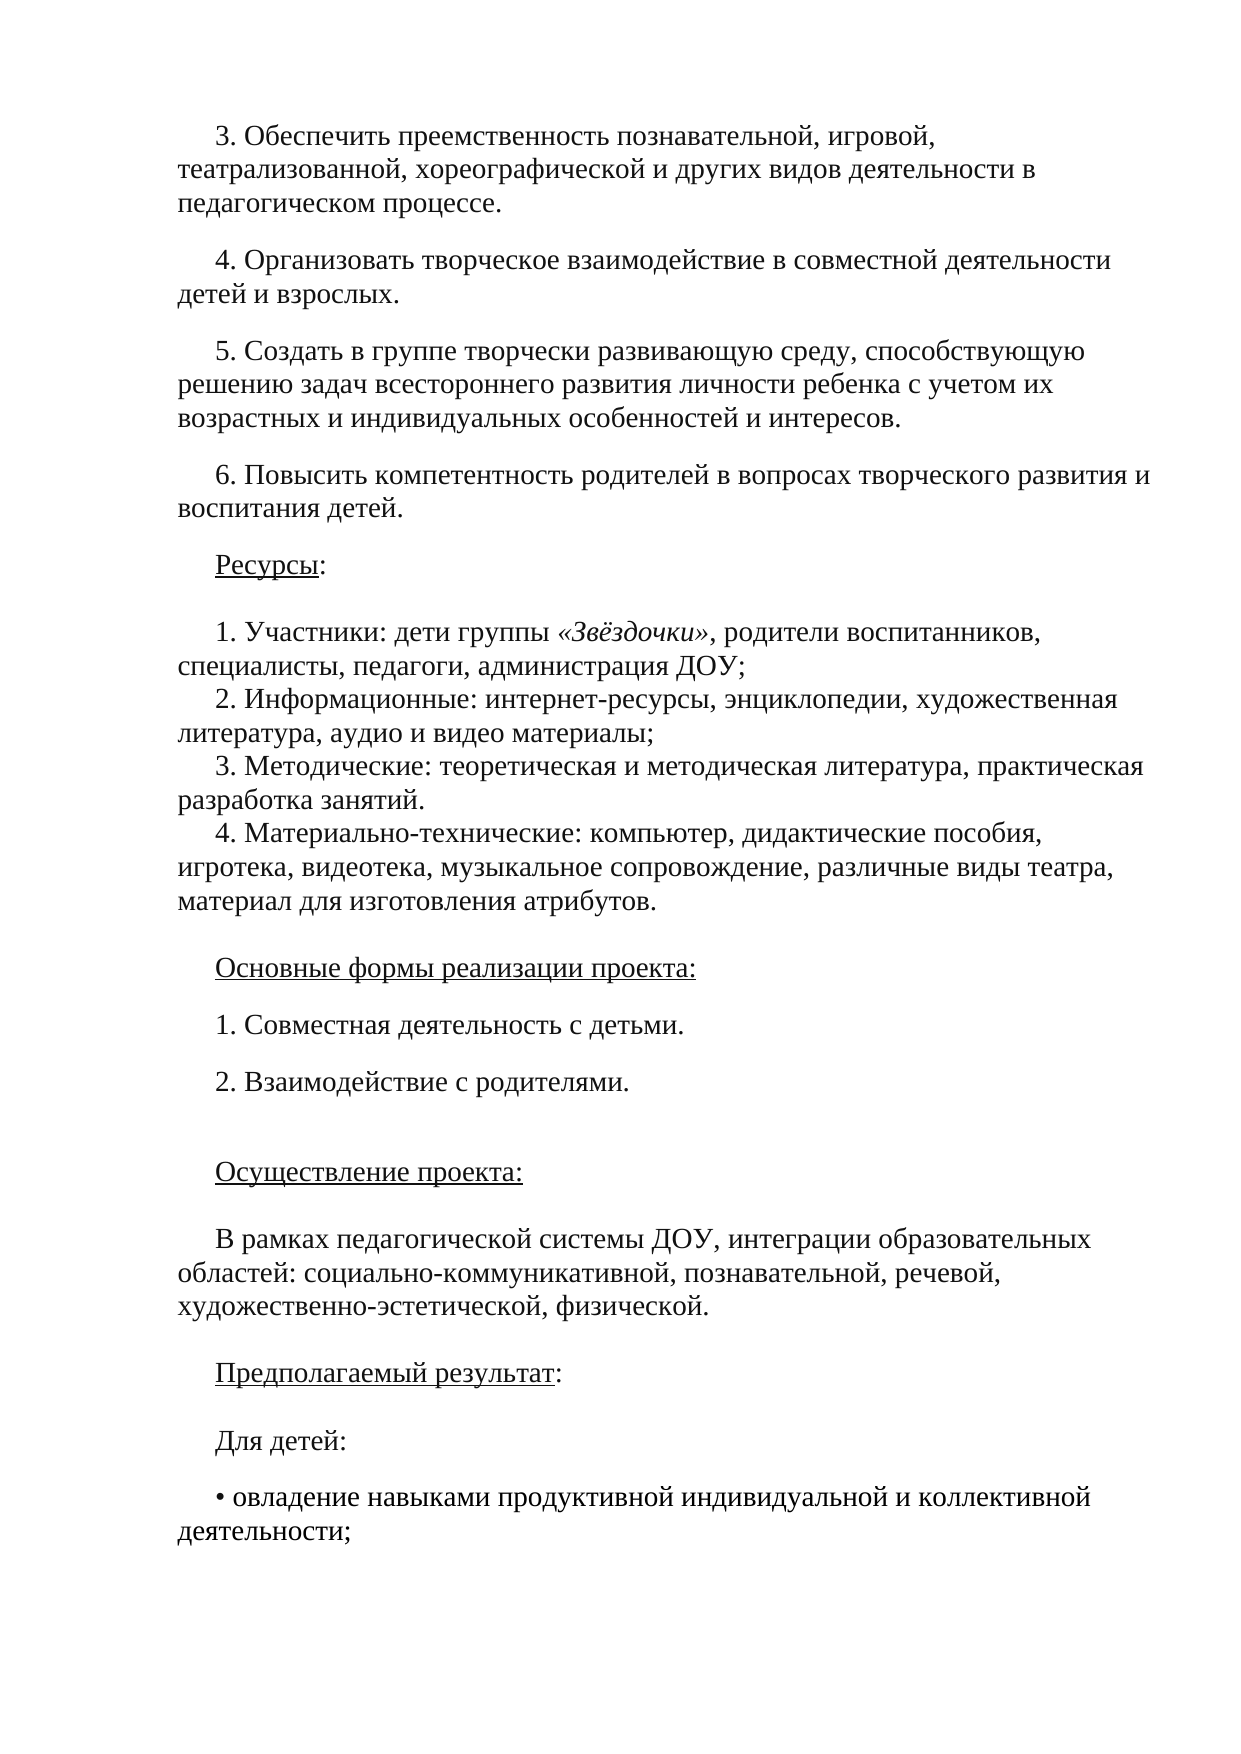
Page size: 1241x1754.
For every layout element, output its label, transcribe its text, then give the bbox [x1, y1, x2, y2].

text 1. Участники: дети группы «Звёздочки», родители воспитанников, специалисты, педагоги, администрация ДОУ; [177, 614, 1152, 681]
text Ресурсы: [177, 547, 1152, 581]
text 4. Организовать творческое взаимодействие в совместной деятельности детей и взрослых. [177, 242, 1152, 309]
text 3. Обеспечить преемственность познавательной, игровой, театрализованной, хореографической и других видов деятельности в педагогическом процессе. [177, 118, 1152, 219]
text 4. Материально-технические: компьютер, дидактические пособия, игротека, видеотека, музыкальное сопровождение, различные виды театра, материал для изготовления атрибутов. [177, 816, 1152, 916]
text • овладение навыками продуктивной индивидуальной и коллективной деятельности; [177, 1479, 1152, 1547]
text 2. Информационные: интернет-ресурсы, энциклопедии, художественная литература, аудио и видео материалы; [177, 681, 1152, 748]
text Осуществление проекта: [177, 1154, 1152, 1188]
text Для детей: [177, 1423, 1152, 1456]
text В рамках педагогической системы ДОУ, интеграции образовательных областей: социально-коммуникативной, познавательной, речевой, художественно-эстетической, физической. [177, 1221, 1152, 1322]
text 1. Совместная деятельность с детьми. [177, 1007, 1152, 1040]
text 5. Создать в группе творчески развивающую среду, способствующую решению задач всестороннего развития личности ребенка с учетом их возрастных и индивидуальных особенностей и интересов. [177, 333, 1152, 433]
text 2. Взаимодействие с родителями. [177, 1064, 1152, 1097]
text Основные формы реализации проекта: [177, 950, 1152, 983]
text 3. Методические: теоретическая и методическая литература, практическая разработка занятий. [177, 748, 1152, 816]
text Предполагаемый результат: [177, 1356, 1152, 1389]
text 6. Повысить компетентность родителей в вопросах творческого развития и воспитания детей. [177, 457, 1152, 524]
